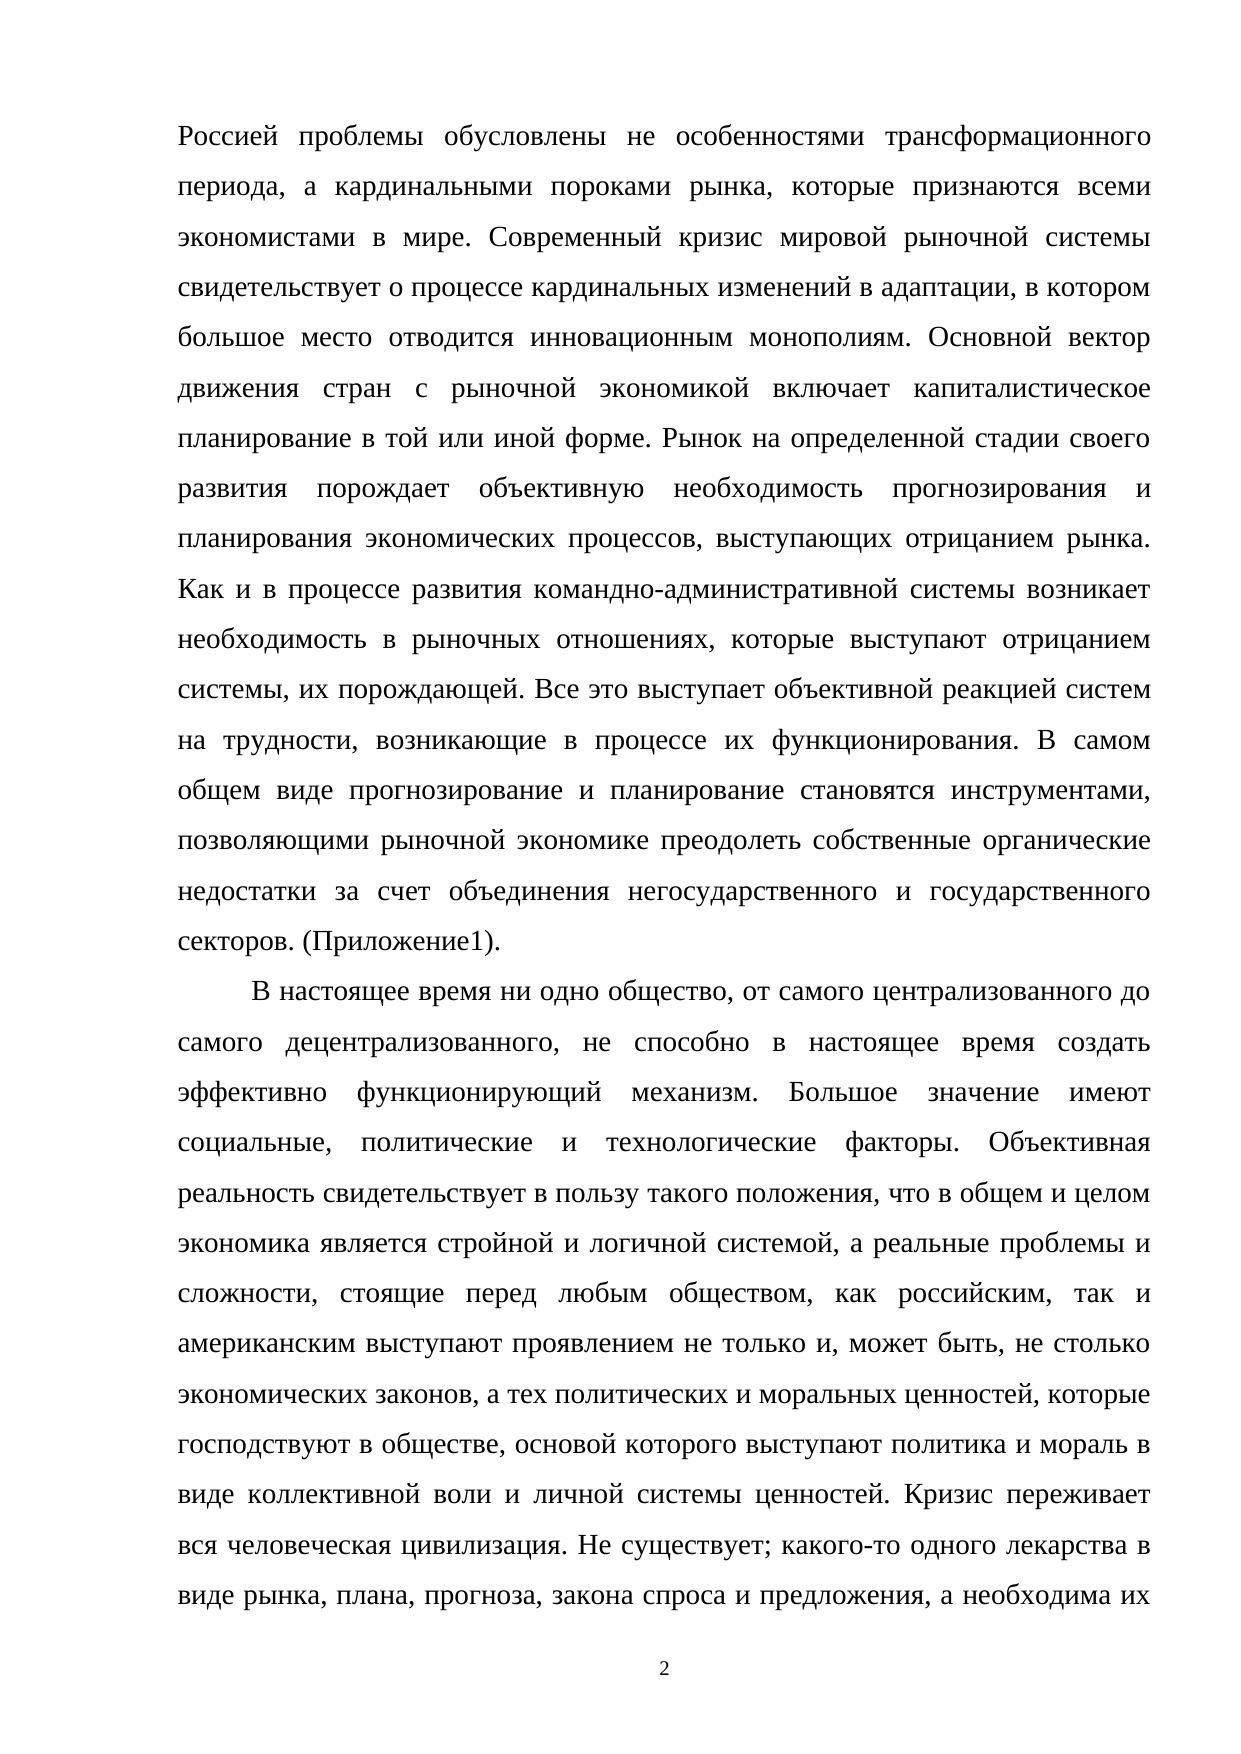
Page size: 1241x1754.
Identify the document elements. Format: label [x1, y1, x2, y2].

text [177, 973, 1152, 1611]
text [177, 118, 1152, 957]
